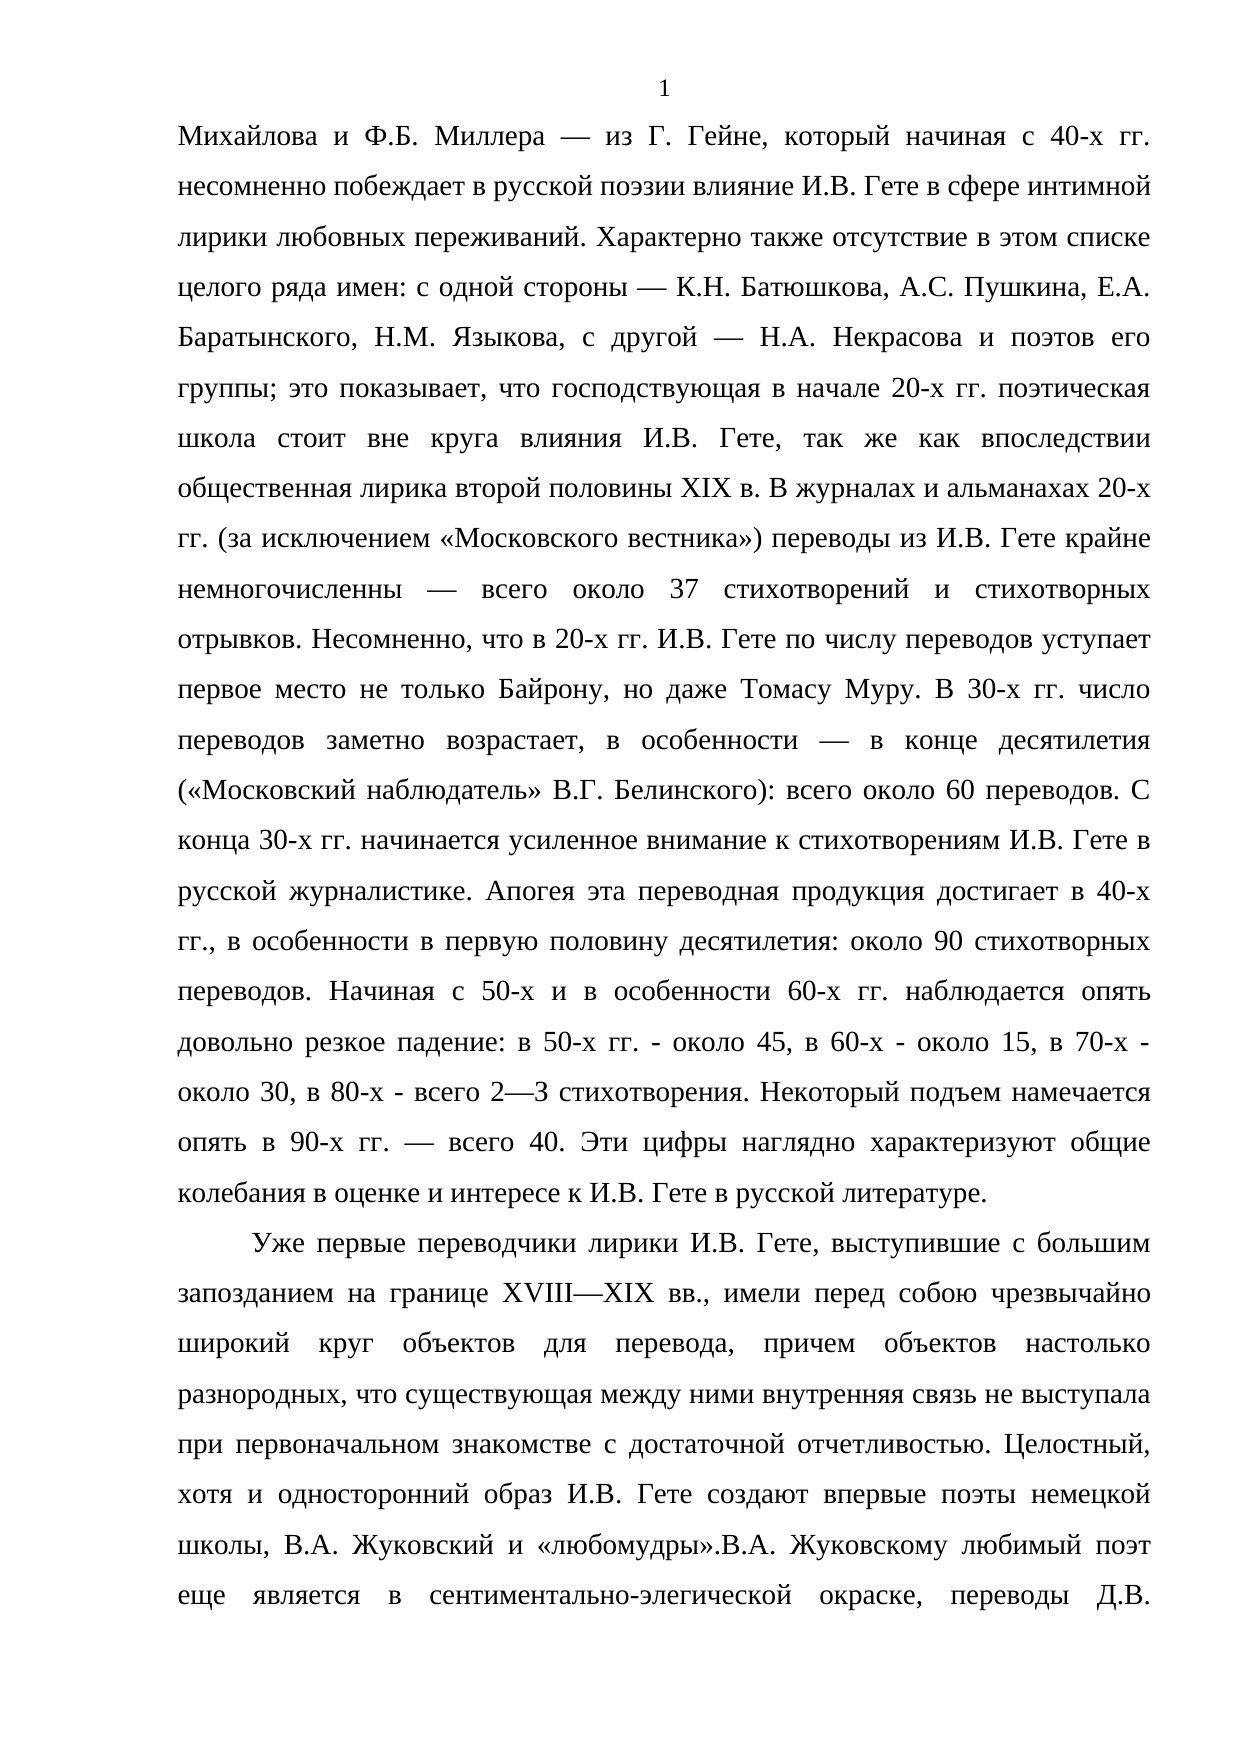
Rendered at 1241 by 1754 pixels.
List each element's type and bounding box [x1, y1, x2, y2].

text [177, 1225, 1152, 1611]
text [177, 118, 1152, 1208]
